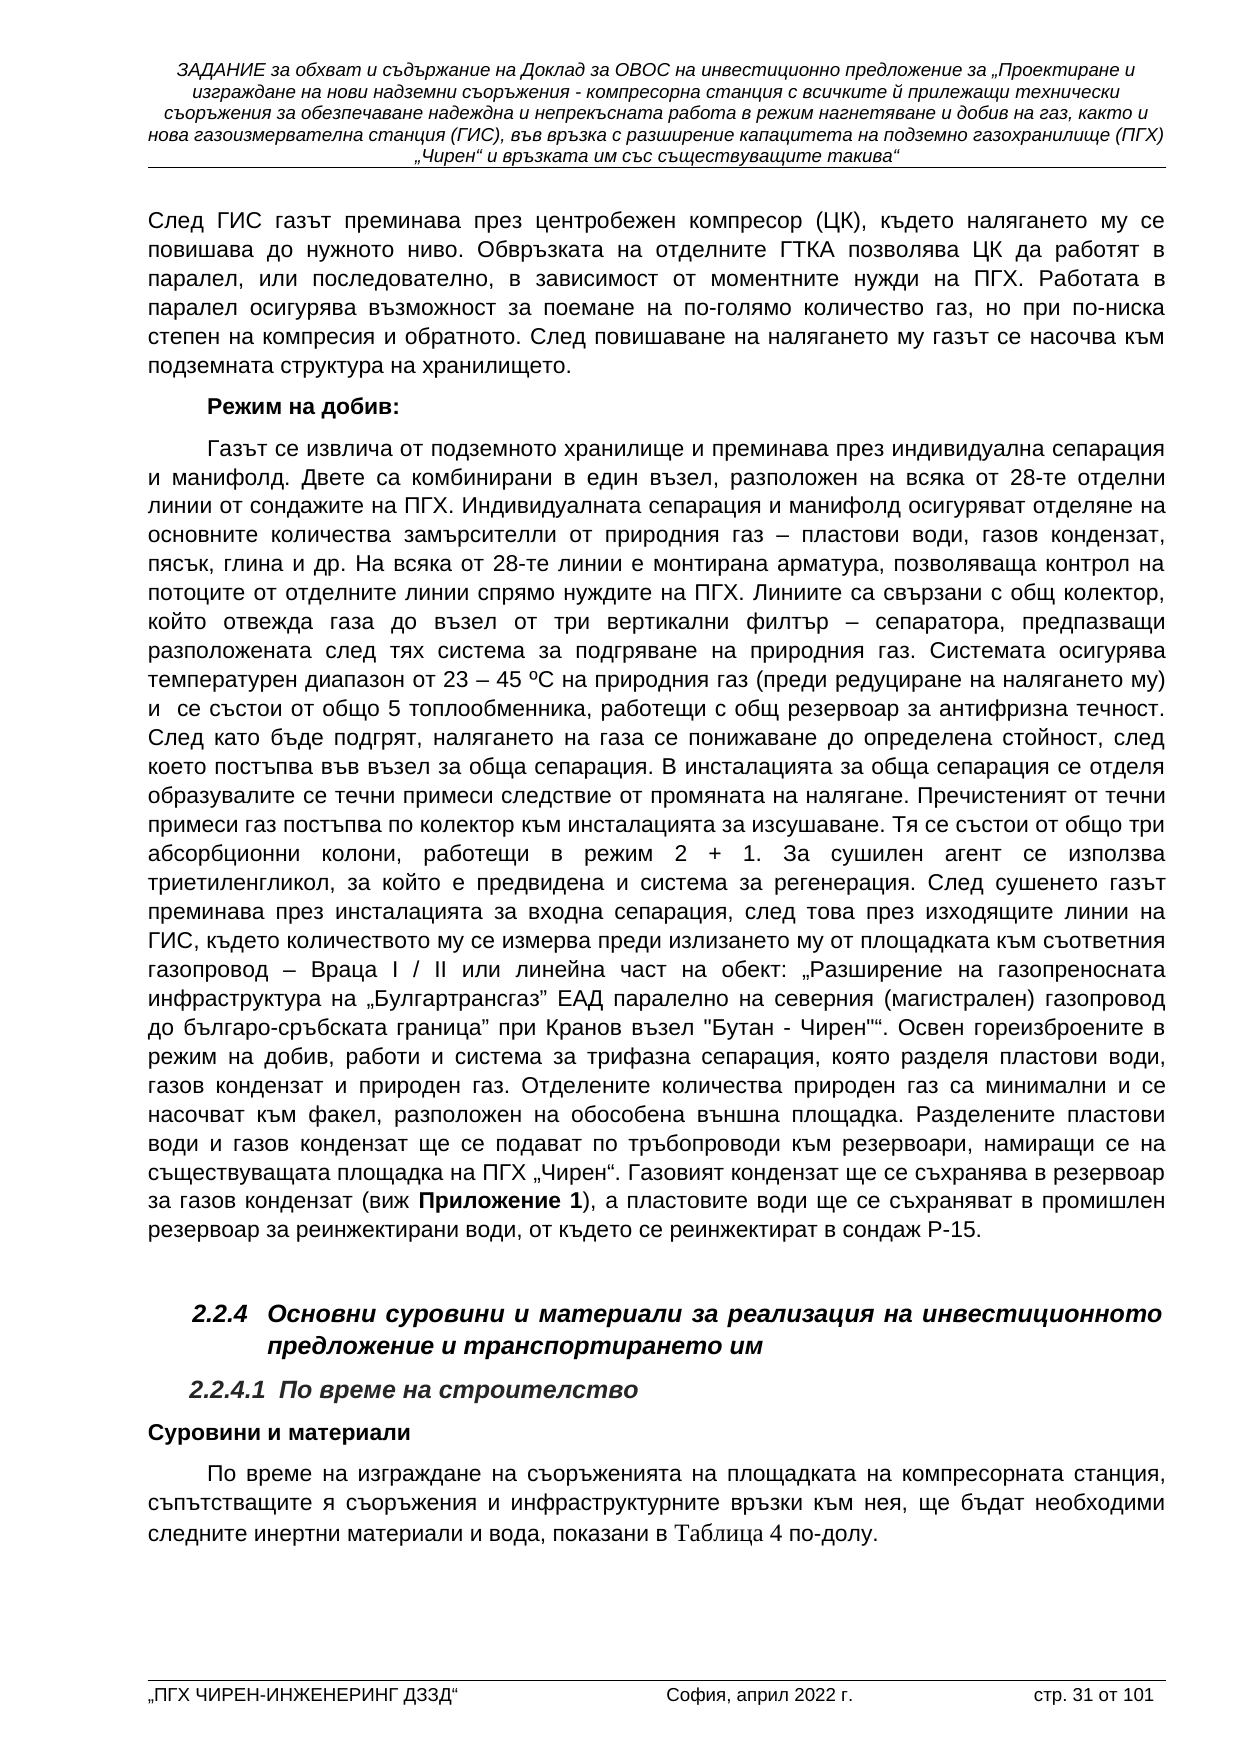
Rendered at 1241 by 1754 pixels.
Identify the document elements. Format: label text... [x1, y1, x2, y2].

subtitle По време на строителство [189, 1375, 1166, 1404]
text Режим на добив: [148, 393, 1166, 419]
text Газът се извлича от подземното хранилище и преминава през индивидуална сепарация и манифолд. Двете са комбинирани в един възел, разположен на всяка от 28-те отделни линии от сондажите на ПГХ. Индивидуалната сепарация и манифолд осигуряват отделяне на основните количества замърсителли от природния газ – пластови води, газов кондензат, пясък, глина и др. На всяка от 28-те линии е монтирана арматура, позволяваща контрол на потоците от отделните линии спрямо нуждите на ПГХ. Линиите са свързани с общ колектор, който отвежда газа до възел от три вертикални филтър – сепаратора, предпазващи разположената след тях система за подгряване на природния газ. Системата осигурява температурен диапазон от 23 – 45 ºC на природния газ (преди редуциране на налягането му) и се състои от общо 5 топлообменника, работещи с общ резервоар за антифризна течност. След като бъде подгрят, налягането на газа се понижаване до определена стойност, след което постъпва във възел за обща сепарация. В инсталацията за обща сепарация се отделя образувалите се течни примеси следствие от промяната на налягане. Пречистеният от течни примеси газ постъпва по колектор към инсталацията за изсушаване. Тя се състои от общо три абсорбционни колони, работещи в режим 2 + 1. За сушилен агент се използва триетиленгликол, за който е предвидена и система за регенерация. След сушенето газът преминава през инсталацията за входна сепарация, след това през изходящите линии на ГИС, където количеството му се измерва преди излизането му от площадката към съответния газопровод – Враца I / II или линейна част на обект: „Разширение на газопреносната инфраструктура на „Булгартрансгаз” ЕАД паралелно на северния (магистрален) газопровод до българо-сръбската граница” при Кранов възел "Бутан - Чирен"“. Освен гореизброените в режим на добив, работи и система за трифазна сепарация, която разделя пластови води, газов кондензат и природен газ. Отделените количества природен газ са минимални и се насочват към факел, разположен на обособена външна площадка. Разделените пластови води и газов кондензат ще се подават по тръбопроводи към резервоари, намиращи се на съществуващата площадка на ПГХ „Чирен“. Газовият кондензат ще се съхранява в резервоар за газов кондензат (виж Приложение 1), а пластовите води ще се съхраняват в промишлен резервоар за реинжектирани води, от където се реинжектират в сондаж Р-15. [148, 434, 1166, 1243]
text По време на изграждане на съоръженията на площадката на компресорната станция, съпътстващите я съоръжения и инфраструктурните връзки към нея, ще бъдат необходими следните инертни материали и вода, показани в Таблица 4 по-долу. [148, 1460, 1166, 1547]
text Суровини и материали [148, 1419, 1166, 1445]
subtitle Основни суровини и материали за реализация на инвестиционното предложение и транспортирането им [192, 1299, 1166, 1359]
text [148, 207, 1166, 378]
